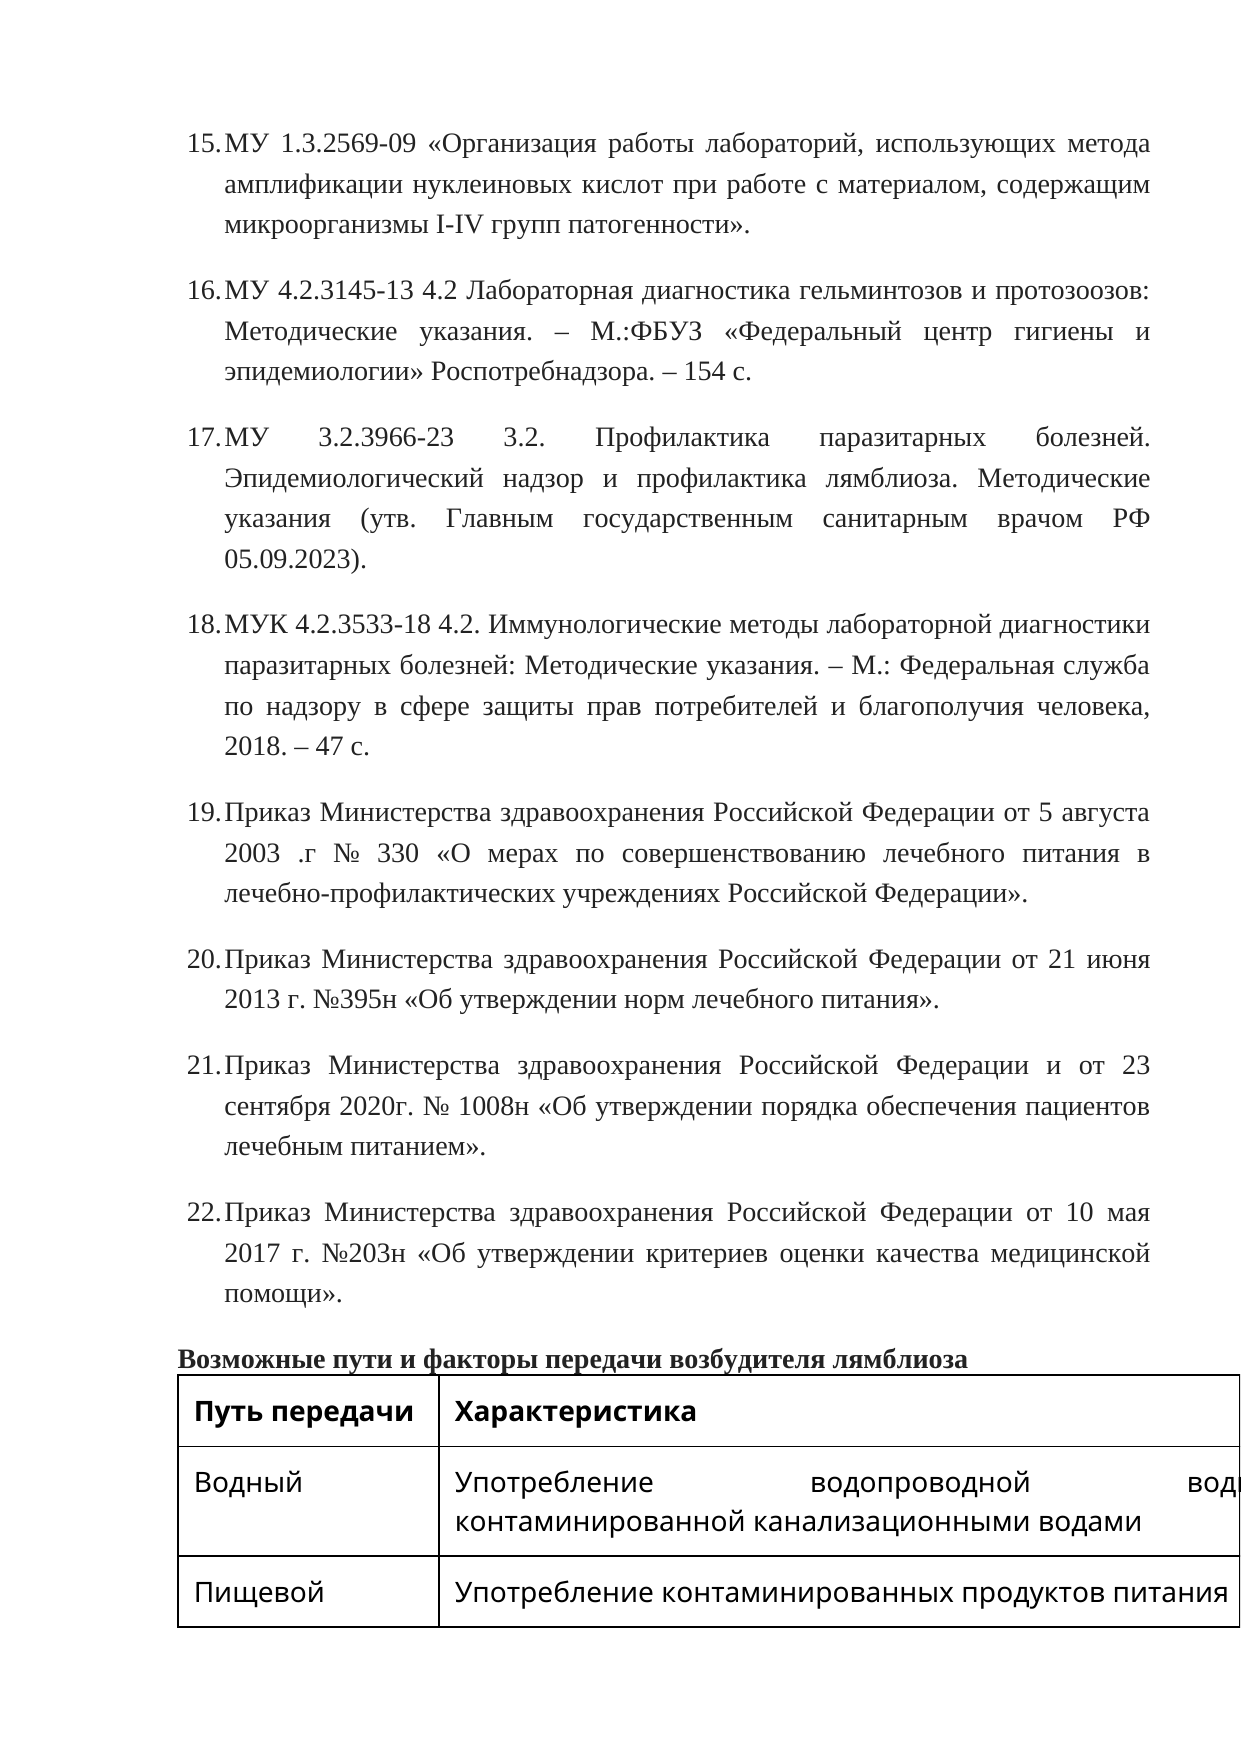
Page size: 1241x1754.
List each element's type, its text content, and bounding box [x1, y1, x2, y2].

list МУ 3.2.3966-23 3.2. Профилактика паразитарных болезней. Эпидемиологический надзор и профилактика лямблиоза. Методические указания (утв. Главным государственным санитарным врачом РФ 05.09.2023). [187, 412, 1152, 574]
table_cell Употребление водопроводной воды, контаминированной канализационными водами [440, 1447, 1239, 1555]
table_header Путь передачи [179, 1376, 438, 1446]
table_cell Водный [179, 1447, 438, 1555]
list МУ 4.2.3145-13 4.2 Лабораторная диагностика гельминтозов и протозоозов: Методические указания. – М.:ФБУЗ «Федеральный центр гигиены и эпидемиологии» Роспотребнадзора. – 154 с. [187, 265, 1152, 387]
table_cell Употребление контаминированных продуктов питания [440, 1557, 1239, 1626]
table_cell Пищевой [179, 1557, 438, 1626]
list Приказ Министерства здравоохранения Российской Федерации от 5 августа 2003 .г № 330 «О мерах по совершенствованию лечебного питания в лечебно-профилактических учреждениях Российской Федерации». [187, 787, 1152, 909]
list МУ 1.3.2569-09 «Организация работы лабораторий, использующих метода амплификации нуклеиновых кислот при работе с материалом, содержащим микроорганизмы I-IV групп патогенности». [187, 118, 1152, 240]
list Приказ Министерства здравоохранения Российской Федерации от 21 июня 2013 г. №395н «Об утверждении норм лечебного питания». [187, 934, 1152, 1015]
table_header Характеристика [440, 1376, 1239, 1446]
text Возможные пути и факторы передачи возбудителя лямблиоза [177, 1334, 1152, 1374]
list МУК 4.2.3533-18 4.2. Иммунологические методы лабораторной диагностики паразитарных болезней: Методические указания. – М.: Федеральная служба по надзору в сфере защиты прав потребителей и благополучия человека, 2018. – 47 с. [187, 599, 1152, 762]
list Приказ Министерства здравоохранения Российской Федерации от 10 мая 2017 г. №203н «Об утверждении критериев оценки качества медицинской помощи». [187, 1187, 1152, 1309]
list Приказ Министерства здравоохранения Российской Федерации и от 23 сентября 2020г. № 1008н «Об утверждении порядка обеспечения пациентов лечебным питанием». [187, 1040, 1152, 1162]
